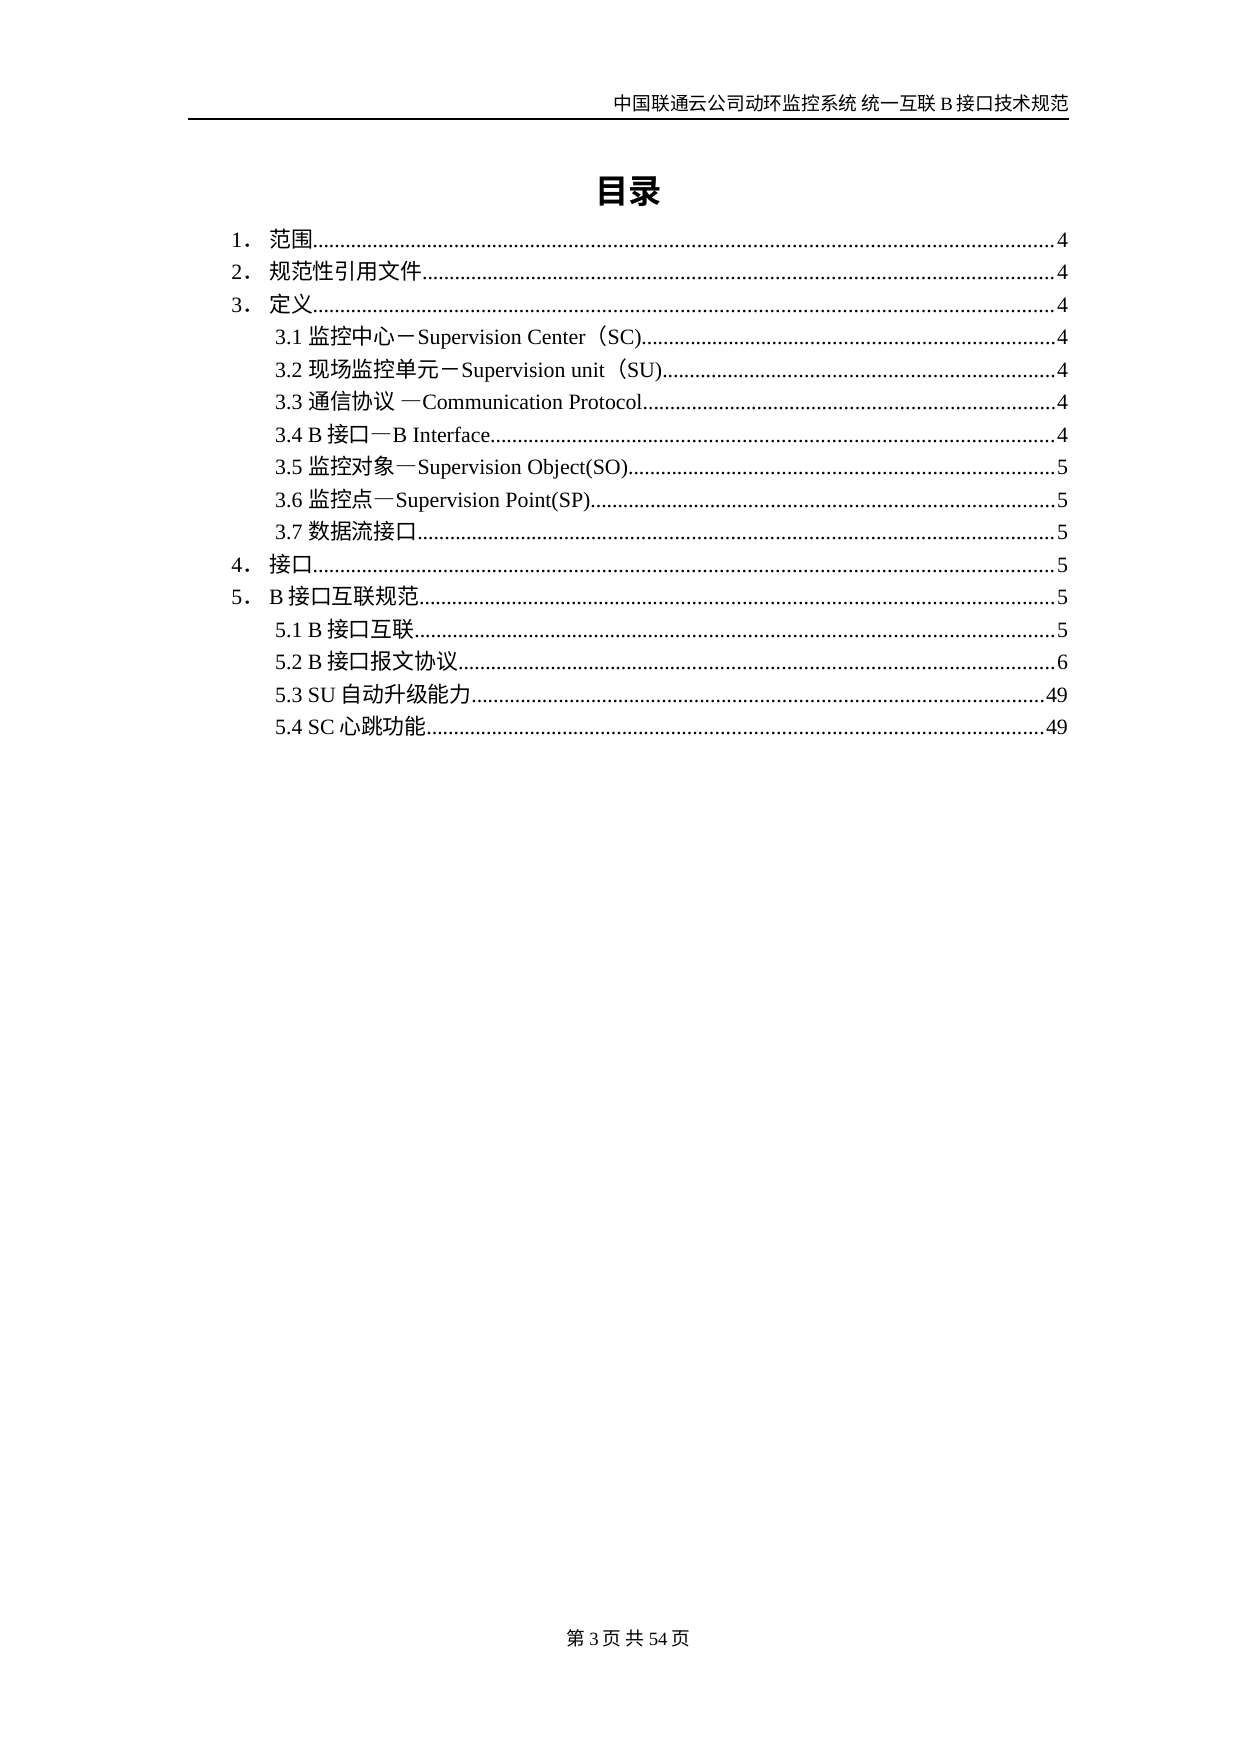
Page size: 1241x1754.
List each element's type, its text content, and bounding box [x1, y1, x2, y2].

text 5.3 SU自动升级能力 49 [275, 676, 1069, 709]
text 3.1 监控中心－Supervision Center（SC) 4 [275, 319, 1069, 351]
text 3.3 通信协议 —Communication Protocol 4 [275, 384, 1069, 416]
text 5.1 B接口互联 5 [275, 611, 1069, 644]
text 3． 定义 4 [231, 286, 1069, 319]
text 目录 [187, 156, 1069, 221]
text 5.2 B接口报文协议 6 [275, 644, 1069, 676]
text 1． 范围 4 [231, 221, 1069, 254]
text 3.4 B接口—B Interface 4 [275, 416, 1069, 449]
text 3.5 监控对象—Supervision Object(SO) 5 [275, 449, 1069, 481]
text 3.6 监控点—Supervision Point(SP) 5 [275, 481, 1069, 514]
text 5． B接口互联规范 5 [231, 579, 1069, 611]
text 4． 接口 5 [231, 546, 1069, 579]
text 3.7 数据流接口 5 [275, 514, 1069, 546]
text 2． 规范性引用文件 4 [231, 254, 1069, 286]
text 5.4 SC心跳功能 49 [275, 709, 1069, 741]
text 3.2 现场监控单元－Supervision unit（SU) 4 [275, 351, 1069, 384]
